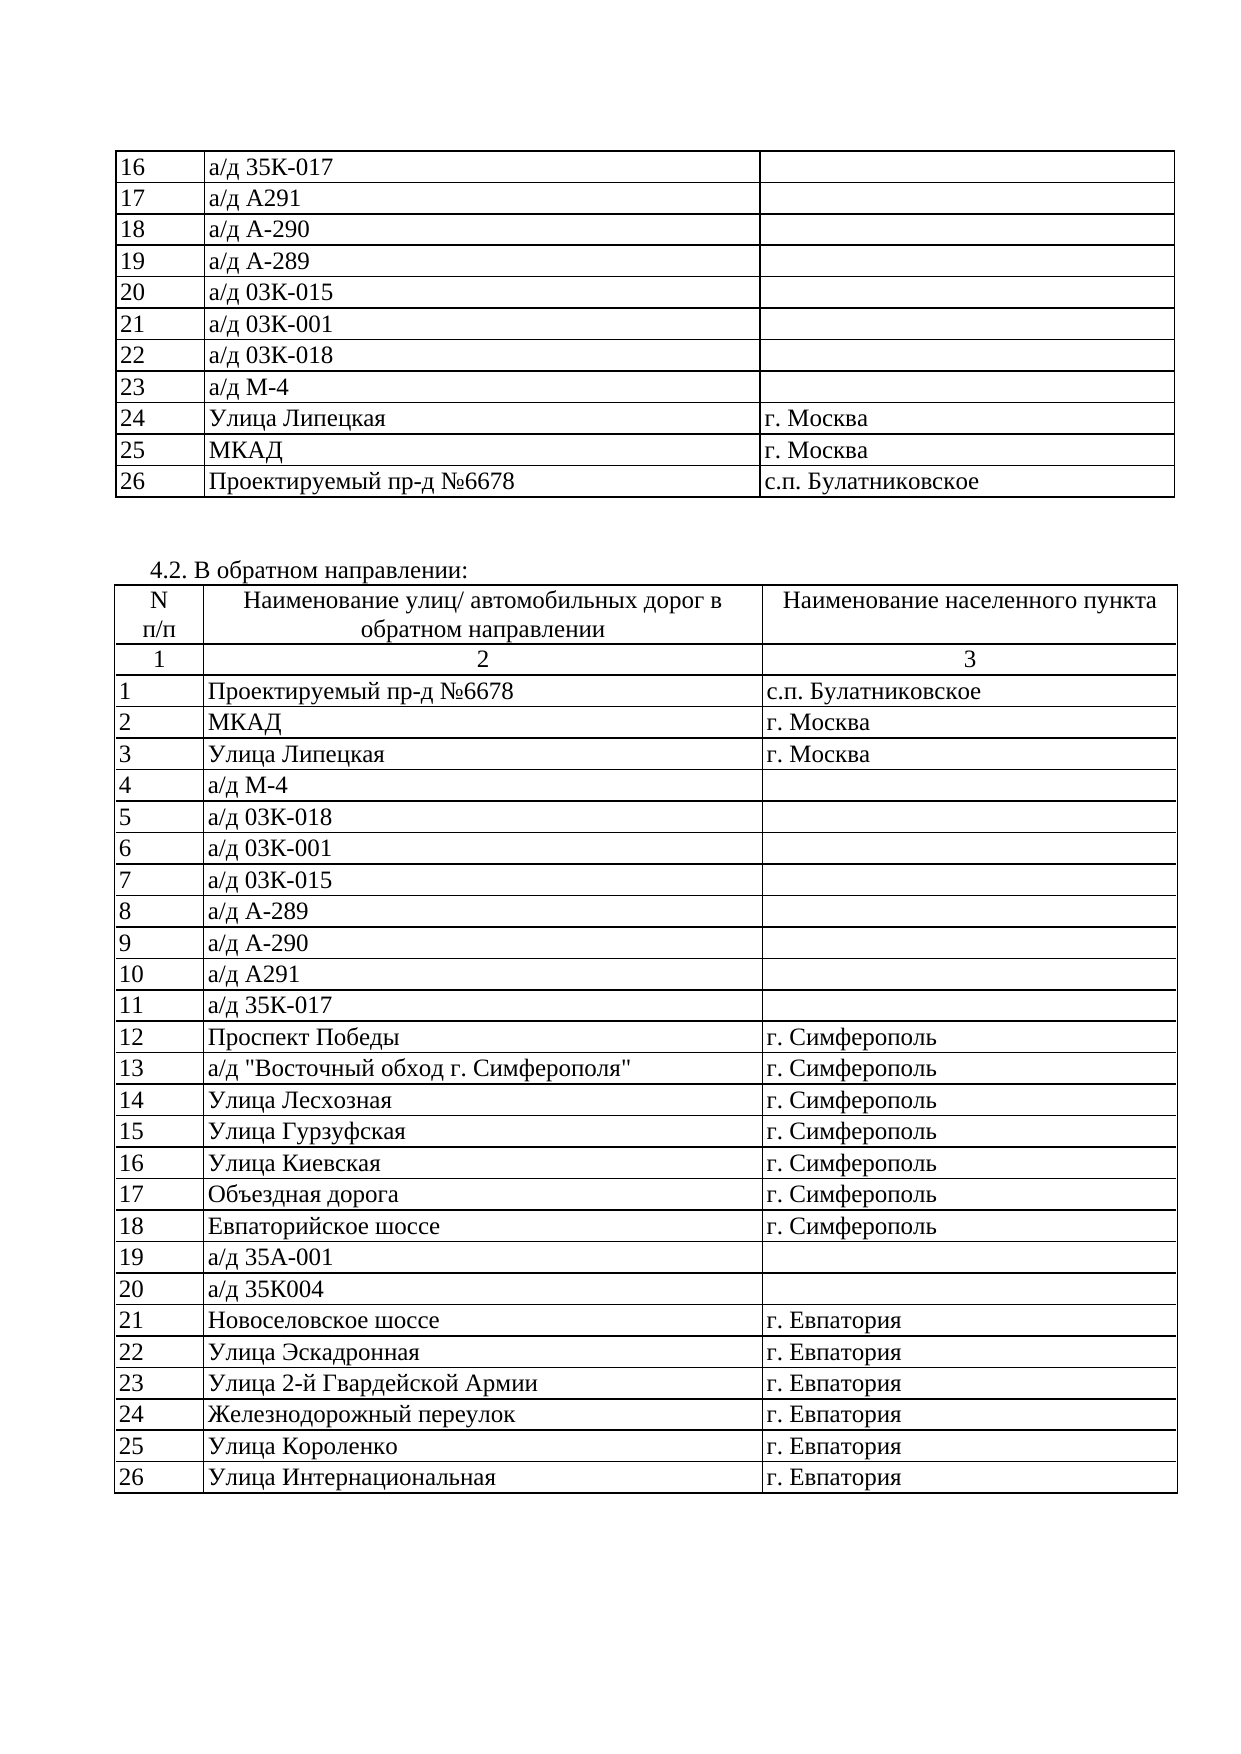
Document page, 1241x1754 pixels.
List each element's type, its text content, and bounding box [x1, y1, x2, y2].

table_cell с.п. Булатниковское [763, 674, 1177, 706]
table_cell 13 [115, 1053, 203, 1083]
table_cell а/д А291 [205, 183, 759, 213]
table_cell 3 [763, 643, 1177, 674]
table_cell а/д 03К-001 [204, 833, 762, 863]
table_cell [761, 372, 1174, 402]
table_cell 17 [115, 1179, 203, 1209]
table_cell а/д А291 [204, 959, 762, 989]
table_cell 1 [115, 675, 203, 706]
table_cell 23 [117, 372, 204, 402]
table_cell 15 [115, 1116, 203, 1146]
table_cell 16 [117, 152, 204, 181]
table_cell 20 [117, 277, 204, 307]
table_cell 4 [115, 770, 203, 800]
table_cell Проектируемый пр-д №6678 [204, 676, 762, 706]
table_header Наименование улиц/ автомобильных дорог в обратном направлении [204, 586, 762, 643]
table_cell 17 [117, 183, 204, 213]
table_cell г. Симферополь [763, 1115, 1177, 1146]
table_cell 7 [115, 864, 203, 894]
table_cell г. Евпатория [763, 1366, 1177, 1398]
table_cell а/д А-290 [205, 215, 759, 244]
table_cell [763, 989, 1177, 1020]
table_cell а/д 03К-015 [205, 277, 759, 307]
table_cell г. Евпатория [763, 1461, 1177, 1492]
table_cell а/д 03К-018 [205, 340, 759, 370]
table_cell Железнодорожный переулок [204, 1400, 762, 1429]
table_cell а/д "Восточный обход г. Симферополя" [204, 1053, 762, 1083]
table_cell Проектируемый пр-д №6678 [205, 466, 759, 496]
table_cell 23 [115, 1368, 203, 1398]
table_cell с.п. Булатниковское [761, 466, 1174, 496]
table_cell а/д А-289 [205, 246, 759, 276]
table_cell 26 [115, 1462, 203, 1492]
table_cell а/д А-290 [204, 928, 762, 957]
table_cell а/д 35К-017 [204, 991, 762, 1020]
table_cell Улица Лесхозная [204, 1085, 762, 1115]
table_cell Улица 2-й Гвардейской Армии [204, 1368, 762, 1398]
table_cell а/д 03К-015 [204, 865, 762, 894]
table_cell г. Евпатория [763, 1429, 1177, 1461]
table_cell 26 [117, 466, 204, 496]
table_cell [763, 769, 1177, 800]
table_cell г. Москва [761, 403, 1174, 433]
table_cell 18 [117, 215, 204, 244]
table_cell [761, 152, 1174, 181]
table_cell г. Евпатория [763, 1335, 1177, 1366]
table_cell [761, 246, 1174, 276]
table_cell 24 [115, 1399, 203, 1429]
table_cell Улица Короленко [204, 1431, 762, 1461]
table_cell г. Симферополь [763, 1178, 1177, 1209]
table_cell [763, 895, 1177, 926]
table_cell а/д 03К-001 [205, 309, 759, 339]
table_cell [761, 215, 1174, 244]
table_cell 18 [115, 1210, 203, 1241]
table_cell 9 [115, 927, 203, 957]
table_cell Улица Эскадронная [204, 1337, 762, 1366]
table_cell а/д А-289 [204, 896, 762, 926]
table_cell 10 [115, 959, 203, 989]
table_cell Объездная дорога [204, 1179, 762, 1209]
table_cell 19 [115, 1242, 203, 1272]
table_cell [763, 1272, 1177, 1303]
table_cell 22 [115, 1336, 203, 1366]
text 4.2. В обратном направлении: [150, 555, 1090, 584]
table_cell г. Симферополь [763, 1146, 1177, 1178]
table_cell 21 [117, 309, 204, 339]
table_cell г. Симферополь [763, 1083, 1177, 1115]
table_cell 20 [115, 1273, 203, 1303]
table_cell [763, 926, 1177, 957]
table_cell а/д М-4 [204, 770, 762, 800]
table_cell [761, 277, 1174, 307]
table_cell Улица Липецкая [205, 403, 759, 433]
table_cell г. Симферополь [763, 1020, 1177, 1052]
table_cell 25 [115, 1430, 203, 1461]
table_cell г. Москва [763, 737, 1177, 769]
table_cell 2 [204, 645, 762, 674]
table_cell 21 [115, 1305, 203, 1335]
table_cell [761, 340, 1174, 370]
table_cell г. Евпатория [763, 1398, 1177, 1429]
table_cell г. Москва [761, 435, 1174, 464]
table_header N п/п [115, 586, 203, 643]
table_cell МКАД [204, 707, 762, 737]
table_cell 16 [115, 1147, 203, 1178]
table_cell 22 [117, 340, 204, 370]
table_cell г. Симферополь [763, 1052, 1177, 1083]
table_cell МКАД [205, 435, 759, 464]
table_cell а/д М-4 [205, 372, 759, 402]
table_cell 11 [115, 990, 203, 1020]
table_cell а/д 35К004 [204, 1274, 762, 1303]
table_cell [763, 958, 1177, 989]
table_cell Улица Гурзуфская [204, 1116, 762, 1146]
table_cell Улица Киевская [204, 1148, 762, 1178]
table_cell г. Симферополь [763, 1209, 1177, 1241]
table_cell [761, 309, 1174, 339]
table_header Наименование населенного пункта [763, 586, 1177, 643]
table_cell а/д 35К-017 [205, 152, 759, 181]
table_cell 1 [115, 644, 203, 674]
table_cell 12 [115, 1021, 203, 1052]
table_cell [763, 800, 1177, 832]
table_cell Проспект Победы [204, 1022, 762, 1052]
table_cell [763, 863, 1177, 894]
table_cell г. Москва [763, 706, 1177, 737]
table_cell 5 [115, 801, 203, 832]
table_cell 19 [117, 246, 204, 276]
table_cell [763, 1241, 1177, 1272]
table_cell [763, 832, 1177, 863]
table_cell 2 [115, 707, 203, 737]
table_cell 3 [115, 738, 203, 769]
table_cell Улица Липецкая [204, 739, 762, 769]
table_cell Новоселовское шоссе [204, 1305, 762, 1335]
table_cell [761, 183, 1174, 213]
table_cell а/д 35А-001 [204, 1242, 762, 1272]
table_cell 25 [117, 435, 204, 464]
table_cell 14 [115, 1084, 203, 1115]
table_cell 8 [115, 896, 203, 926]
table_cell Евпаторийское шоссе [204, 1211, 762, 1241]
table_cell а/д 03К-018 [204, 802, 762, 832]
table_cell 6 [115, 833, 203, 863]
table_cell 24 [117, 403, 204, 433]
table_cell г. Евпатория [763, 1304, 1177, 1335]
table_cell Улица Интернациональная [204, 1462, 762, 1492]
